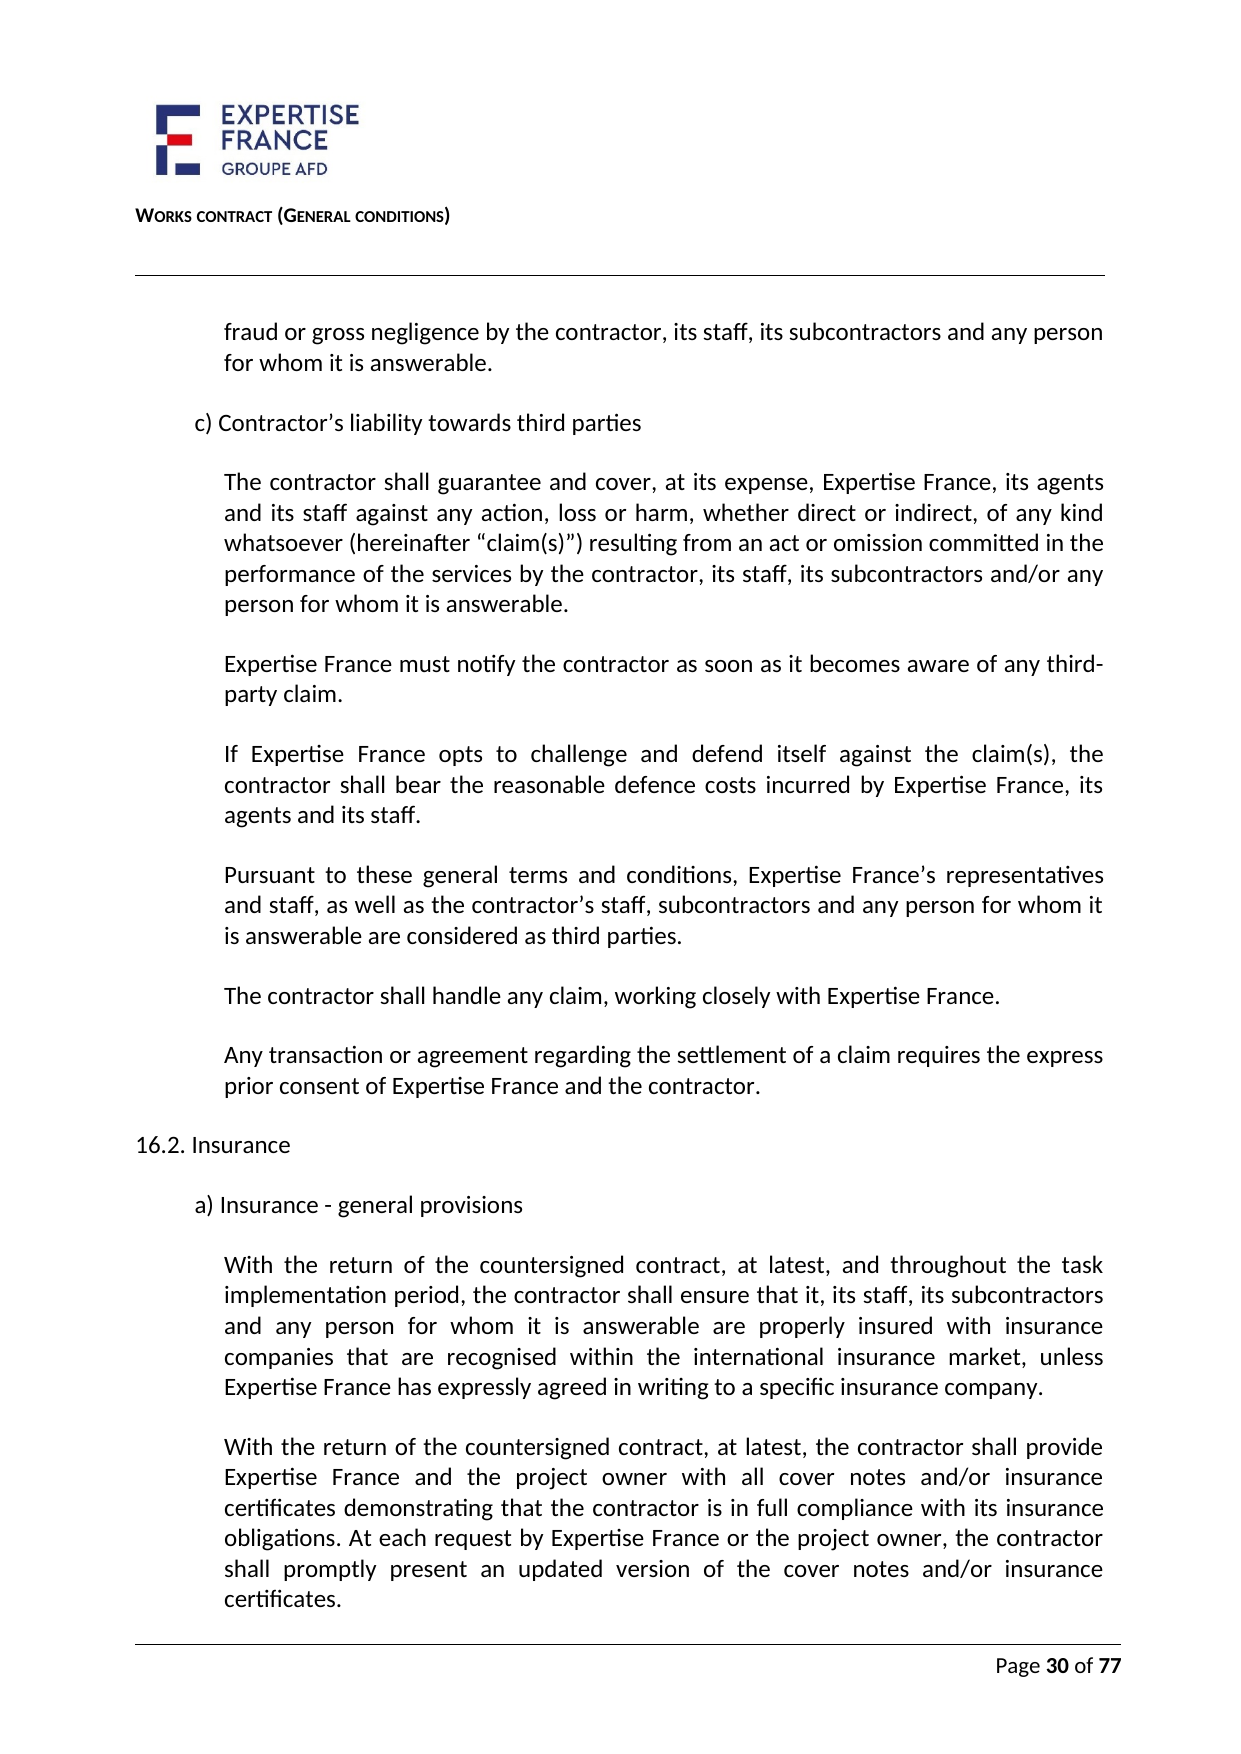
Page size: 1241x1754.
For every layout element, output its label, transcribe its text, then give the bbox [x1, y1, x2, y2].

text With the return of the countersigned contract, at latest, and throughout the task implementation period, the contractor shall ensure that it, its staff, its subcontractors and any person for whom it is answerable are properly insured with insurance companies that are recognised within the international insurance market, unless Expertise France has expressly agreed in writing to a specific insurance company. [224, 1249, 1105, 1402]
text The contractor shall handle any claim, working closely with Expertise France. [224, 980, 1105, 1010]
text Pursuant to these general terms and conditions, Expertise France’s representatives and staff, as well as the contractor’s staff, subcontractors and any person for whom it is answerable are considered as third parties. [224, 859, 1105, 951]
picture [135, 75, 383, 203]
text Any transaction or agreement regarding the settlement of a claim requires the express prior consent of Expertise France and the contractor. [224, 1039, 1105, 1101]
text With the return of the countersigned contract, at latest, the contractor shall provide Expertise France and the project owner with all cover notes and/or insurance certificates demonstrating that the contractor is in full compliance with its insurance obligations. At each request by Expertise France or the project owner, the contractor shall promptly present an updated version of the cover notes and/or insurance certificates. [224, 1431, 1105, 1614]
text If Expertise France opts to challenge and defend itself against the claim(s), the contractor shall bear the reasonable defence costs incurred by Expertise France, its agents and its staff. [224, 738, 1105, 830]
text Expertise France must notify the contractor as soon as it becomes aware of any third-party claim. [224, 648, 1105, 709]
text 16.2. Insurance [135, 1130, 1105, 1160]
text a) Insurance - general provisions [194, 1189, 1105, 1220]
text The contractor shall guarantee and cover, at its expense, Expertise France, its agents and its staff against any action, loss or harm, whether direct or indirect, of any kind whatsoever (hereinafter “claim(s)”) resulting from an act or omission committed in the performance of the services by the contractor, its staff, its subcontractors and/or any person for whom it is answerable. [224, 466, 1105, 619]
text c) Contractor’s liability towards third parties [194, 407, 1105, 437]
